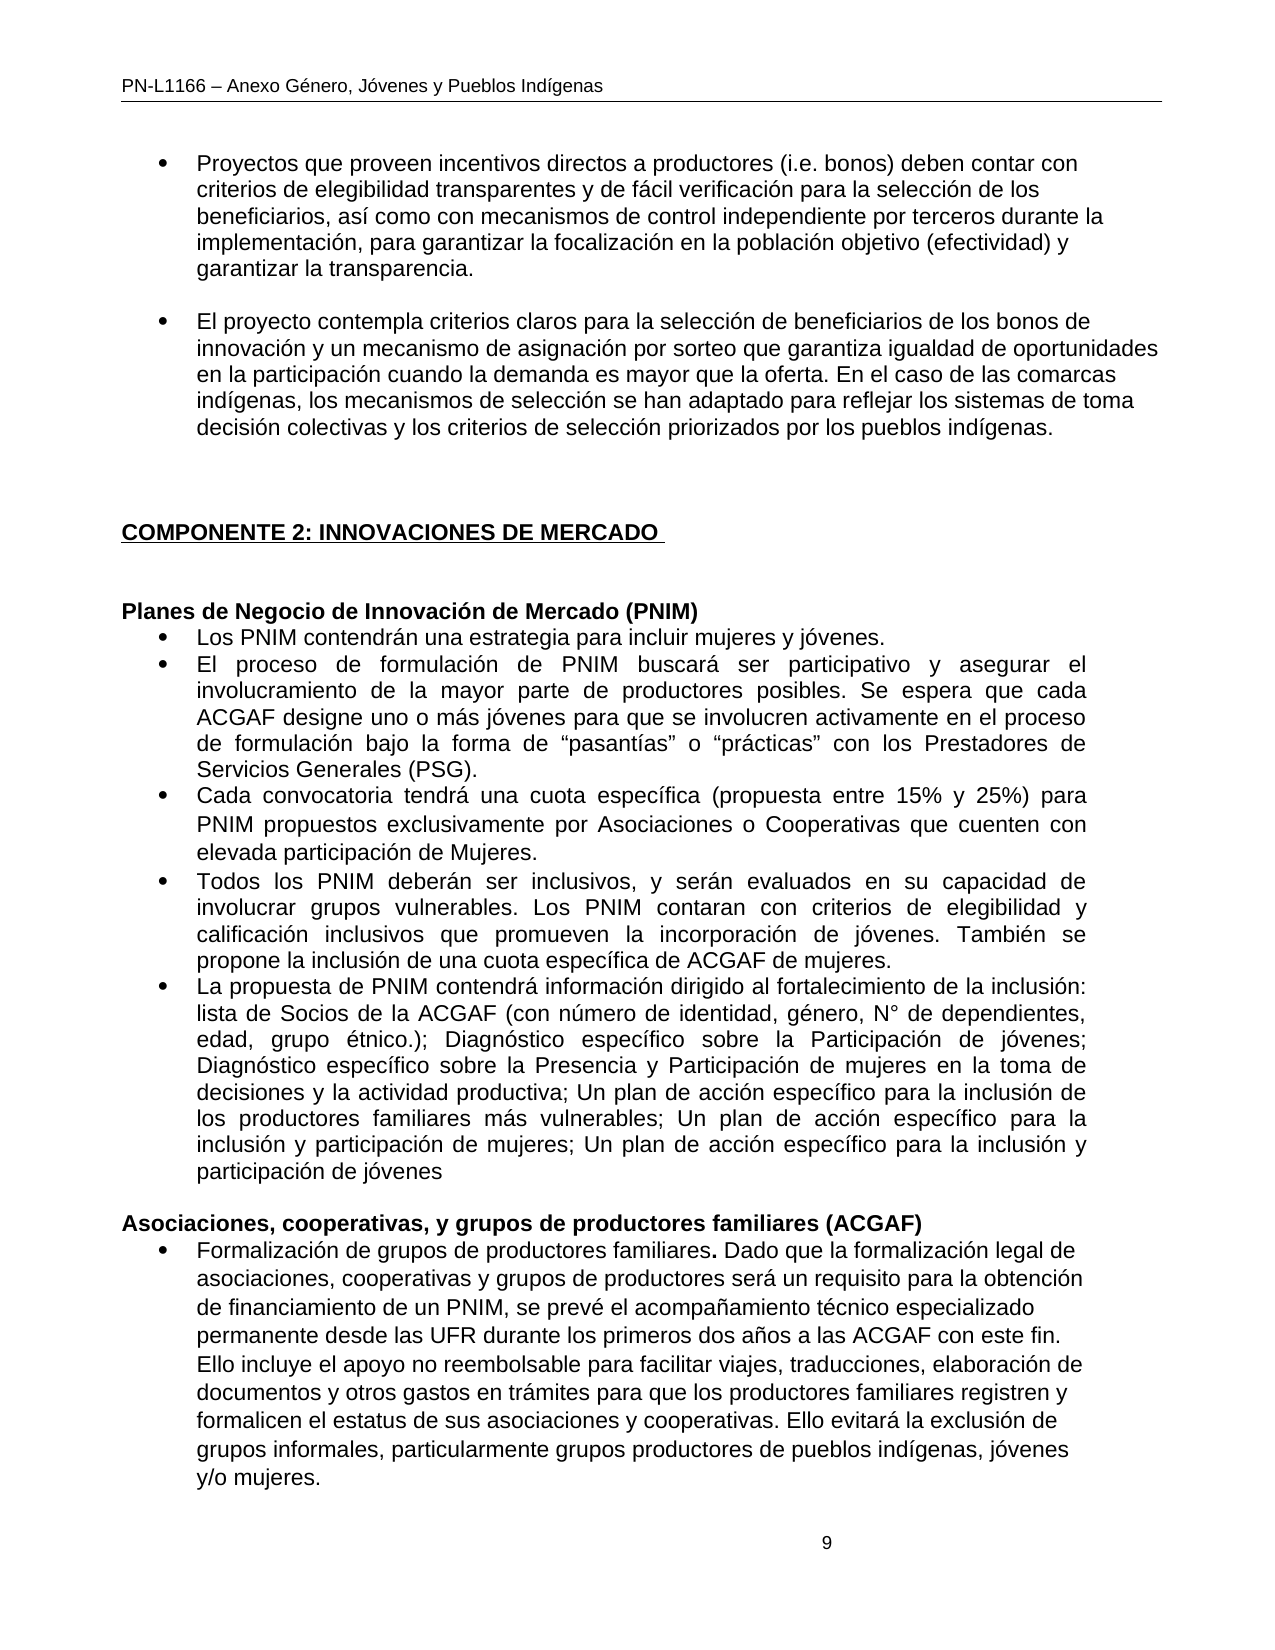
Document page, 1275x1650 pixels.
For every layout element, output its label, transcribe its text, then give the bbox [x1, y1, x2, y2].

text COMPONENTE 2: INNOVACIONES DE MERCADO [121, 519, 1087, 545]
text Asociaciones, cooperativas, y grupos de productores familiares (ACGAF) [121, 1210, 1087, 1237]
list Formalización de grupos de productores familiares. Dado que la formalización legal de asociaciones, cooperativas y grupos de productores será un requisito para la obtención de financiamiento de un PNIM, se prevé el acompañamiento técnico especializado permanente desde las UFR durante los primeros dos años a las ACGAF con este fin. Ello incluye el apoyo no reembolsable para facilitar viajes, traducciones, elaboración de documentos y otros gastos en trámites para que los productores familiares registren y formalicen el estatus de sus asociaciones y cooperativas. Ello evitará la exclusión de grupos informales, particularmente grupos productores de pueblos indígenas, jóvenes y/o mujeres. [159, 1237, 1087, 1491]
list Todos los PNIM deberán ser inclusivos, y serán evaluados en su capacidad de involucrar grupos vulnerables. Los PNIM contaran con criterios de elegibilidad y calificación inclusivos que promueven la incorporación de jóvenes. También se propone la inclusión de una cuota específica de ACGAF de mujeres. [159, 868, 1087, 973]
text Planes de Negocio de Innovación de Mercado (PNIM) [121, 598, 1087, 624]
list Los PNIM contendrán una estrategia para incluir mujeres y jóvenes. [159, 624, 1087, 651]
list Proyectos que proveen incentivos directos a productores (i.e. bonos) deben contar con criterios de elegibilidad transparentes y de fácil verificación para la selección de los beneficiarios, así como con mecanismos de control independiente por terceros durante la implementación, para garantizar la focalización en la población objetivo (efectividad) y garantizar la transparencia. [159, 150, 1162, 282]
list El proceso de formulación de PNIM buscará ser participativo y asegurar el involucramiento de la mayor parte de productores posibles. Se espera que cada ACGAF designe uno o más jóvenes para que se involucren activamente en el proceso de formulación bajo la forma de “pasantías” o “prácticas” con los Prestadores de Servicios Generales (PSG). [159, 651, 1087, 782]
list Cada convocatoria tendrá una cuota específica (propuesta entre 15% y 25%) para PNIM propuestos exclusivamente por Asociaciones o Cooperativas que cuenten con elevada participación de Mujeres. [159, 782, 1087, 866]
list La propuesta de PNIM contendrá información dirigido al fortalecimiento de la inclusión: lista de Socios de la ACGAF (con número de identidad, género, N° de dependientes, edad, grupo étnico.); Diagnóstico específico sobre la Participación de jóvenes; Diagnóstico específico sobre la Presencia y Participación de mujeres en la toma de decisiones y la actividad productiva; Un plan de acción específico para la inclusión de los productores familiares más vulnerables; Un plan de acción específico para la inclusión y participación de mujeres; Un plan de acción específico para la inclusión y participación de jóvenes [159, 973, 1087, 1184]
list El proyecto contempla criterios claros para la selección de beneficiarios de los bonos de innovación y un mecanismo de asignación por sorteo que garantiza igualdad de oportunidades en la participación cuando la demanda es mayor que la oferta. En el caso de las comarcas indígenas, los mecanismos de selección se han adaptado para reflejar los sistemas de toma decisión colectivas y los criterios de selección priorizados por los pueblos indígenas. [159, 308, 1162, 440]
